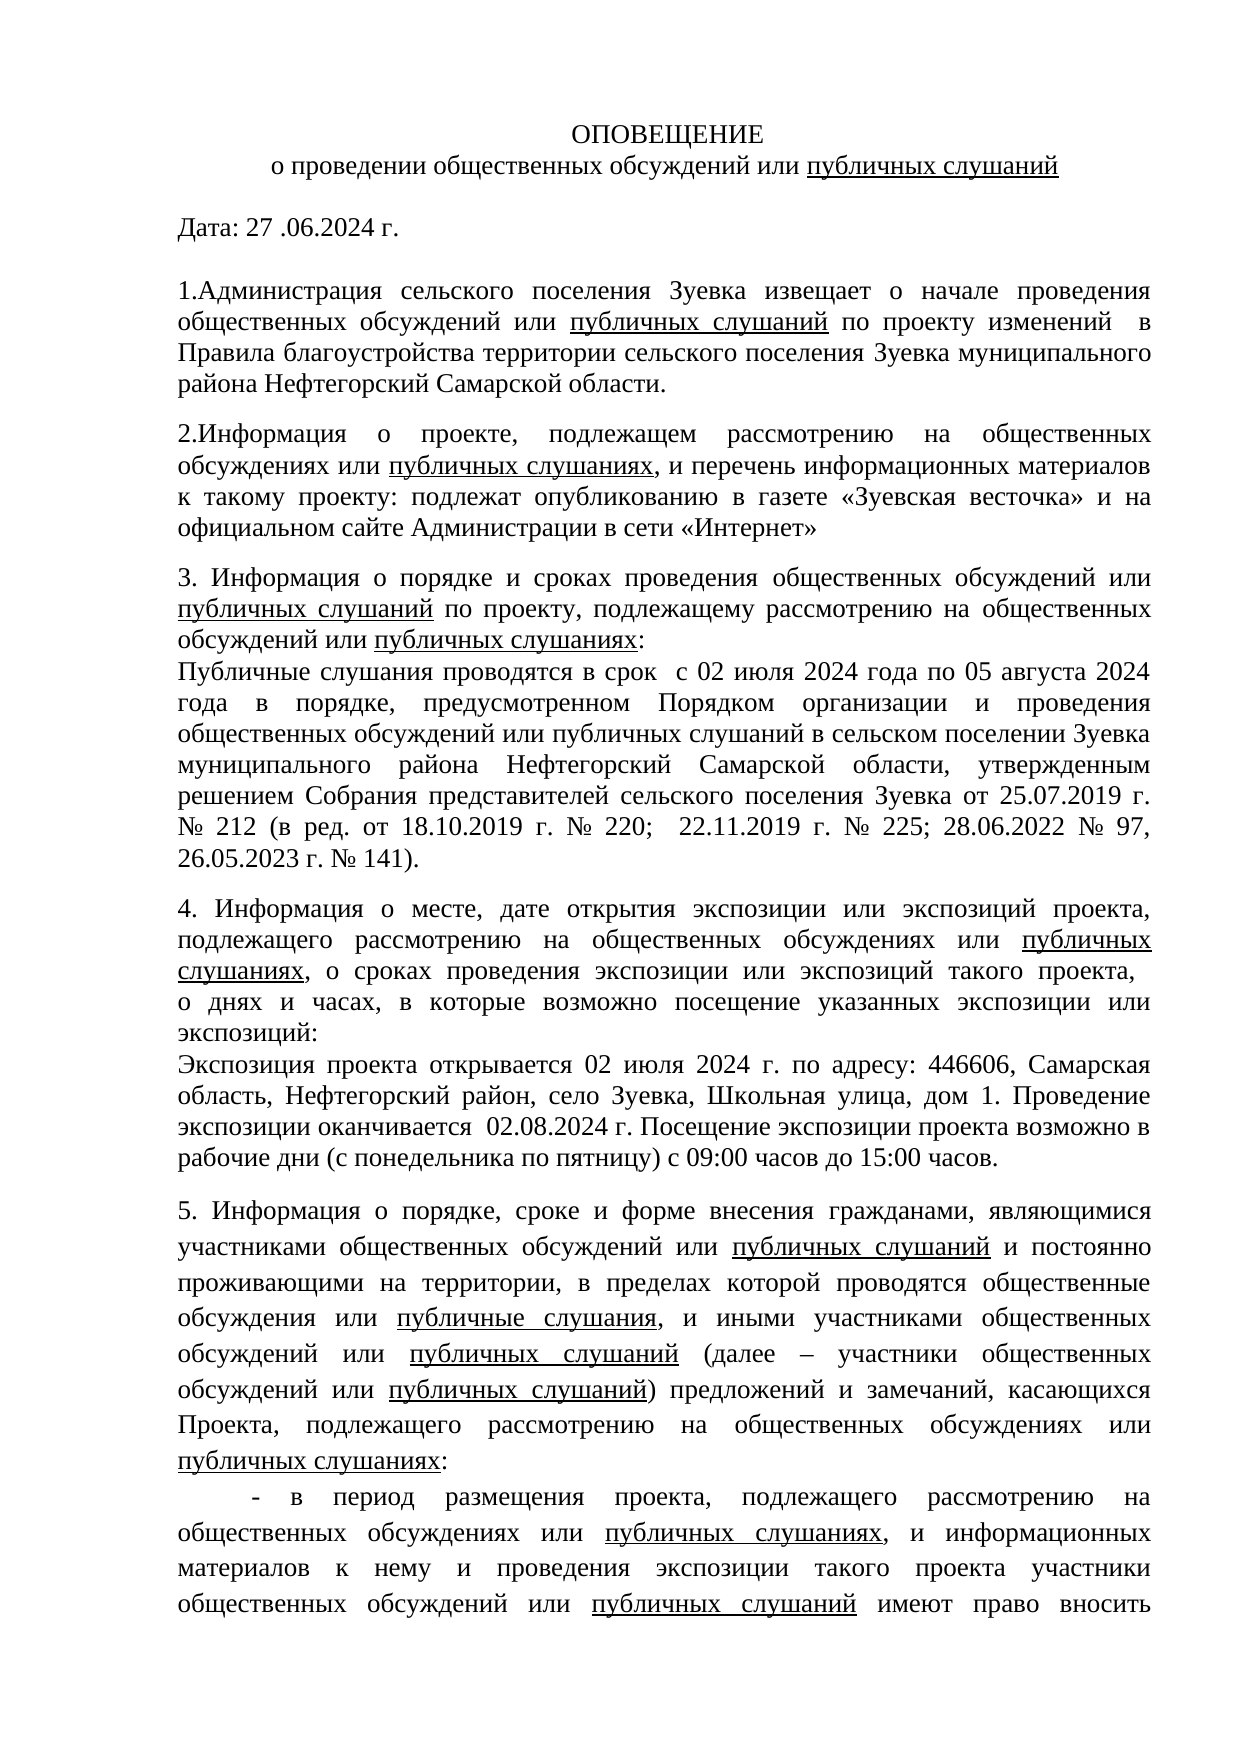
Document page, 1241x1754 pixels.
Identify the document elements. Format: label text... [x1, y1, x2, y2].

text о проведении общественных обсуждений или публичных слушаний [177, 149, 1152, 180]
text Дата: 27 .06.2024 г. [177, 212, 1152, 243]
text Публичные слушания проводятся в срок с 02 июля 2024 года по 05 августа 2024 года в порядке, предусмотренном Порядком организации и проведения общественных обсуждений или публичных слушаний в сельском поселении Зуевка муниципального района Нефтегорский Самарской области, утвержденным решением Собрания представителей сельского поселения Зуевка от 25.07.2019 г. № 212 (в ред. от 18.10.2019 г. № 220; 22.11.2019 г. № 225; 28.06.2022 № 97, 26.05.2023 г. № 141). [177, 655, 1152, 873]
text 5. Информация о порядке, сроке и форме внесения гражданами, являющимися участниками общественных обсуждений или публичных слушаний и постоянно проживающими на территории, в пределах которой проводятся общественные обсуждения или публичные слушания, и иными участниками общественных обсуждений или публичных слушаний (далее – участники общественных обсуждений или публичных слушаний) предложений и замечаний, касающихся Проекта, подлежащего рассмотрению на общественных обсуждениях или публичных слушаниях: [177, 1194, 1152, 1476]
text ОПОВЕЩЕНИЕ [177, 118, 1152, 149]
text 3. Информация о порядке и сроках проведения общественных обсуждений или публичных слушаний по проекту, подлежащему рассмотрению на общественных обсуждений или публичных слушаниях: [177, 561, 1152, 655]
text Экспозиция проекта открывается 02 июля 2024 г. по адресу: 446606, Самарская область, Нефтегорский район, село Зуевка, Школьная улица, дом 1. Проведение экспозиции оканчивается 02.08.2024 г. Посещение экспозиции проекта возможно в рабочие дни (с понедельника по пятницу) с 09:00 часов до 15:00 часов. [177, 1048, 1152, 1172]
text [177, 1480, 1152, 1618]
text 1.Администрация сельского поселения Зуевка извещает о начале проведения общественных обсуждений или публичных слушаний по проекту изменений в Правила благоустройства территории сельского поселения Зуевка муниципального района Нефтегорский Самарской области. [177, 274, 1152, 398]
text 4. Информация о месте, дате открытия экспозиции или экспозиций проекта, подлежащего рассмотрению на общественных обсуждениях или публичных слушаниях, о сроках проведения экспозиции или экспозиций такого проекта, о днях и часах, в которые возможно посещение указанных экспозиции или экспозиций: [177, 892, 1152, 1048]
text 2.Информация о проекте, подлежащем рассмотрению на общественных обсуждениях или публичных слушаниях, и перечень информационных материалов к такому проекту: подлежат опубликованию в газете «Зуевская весточка» и на официальном сайте Администрации в сети «Интернет» [177, 418, 1152, 542]
